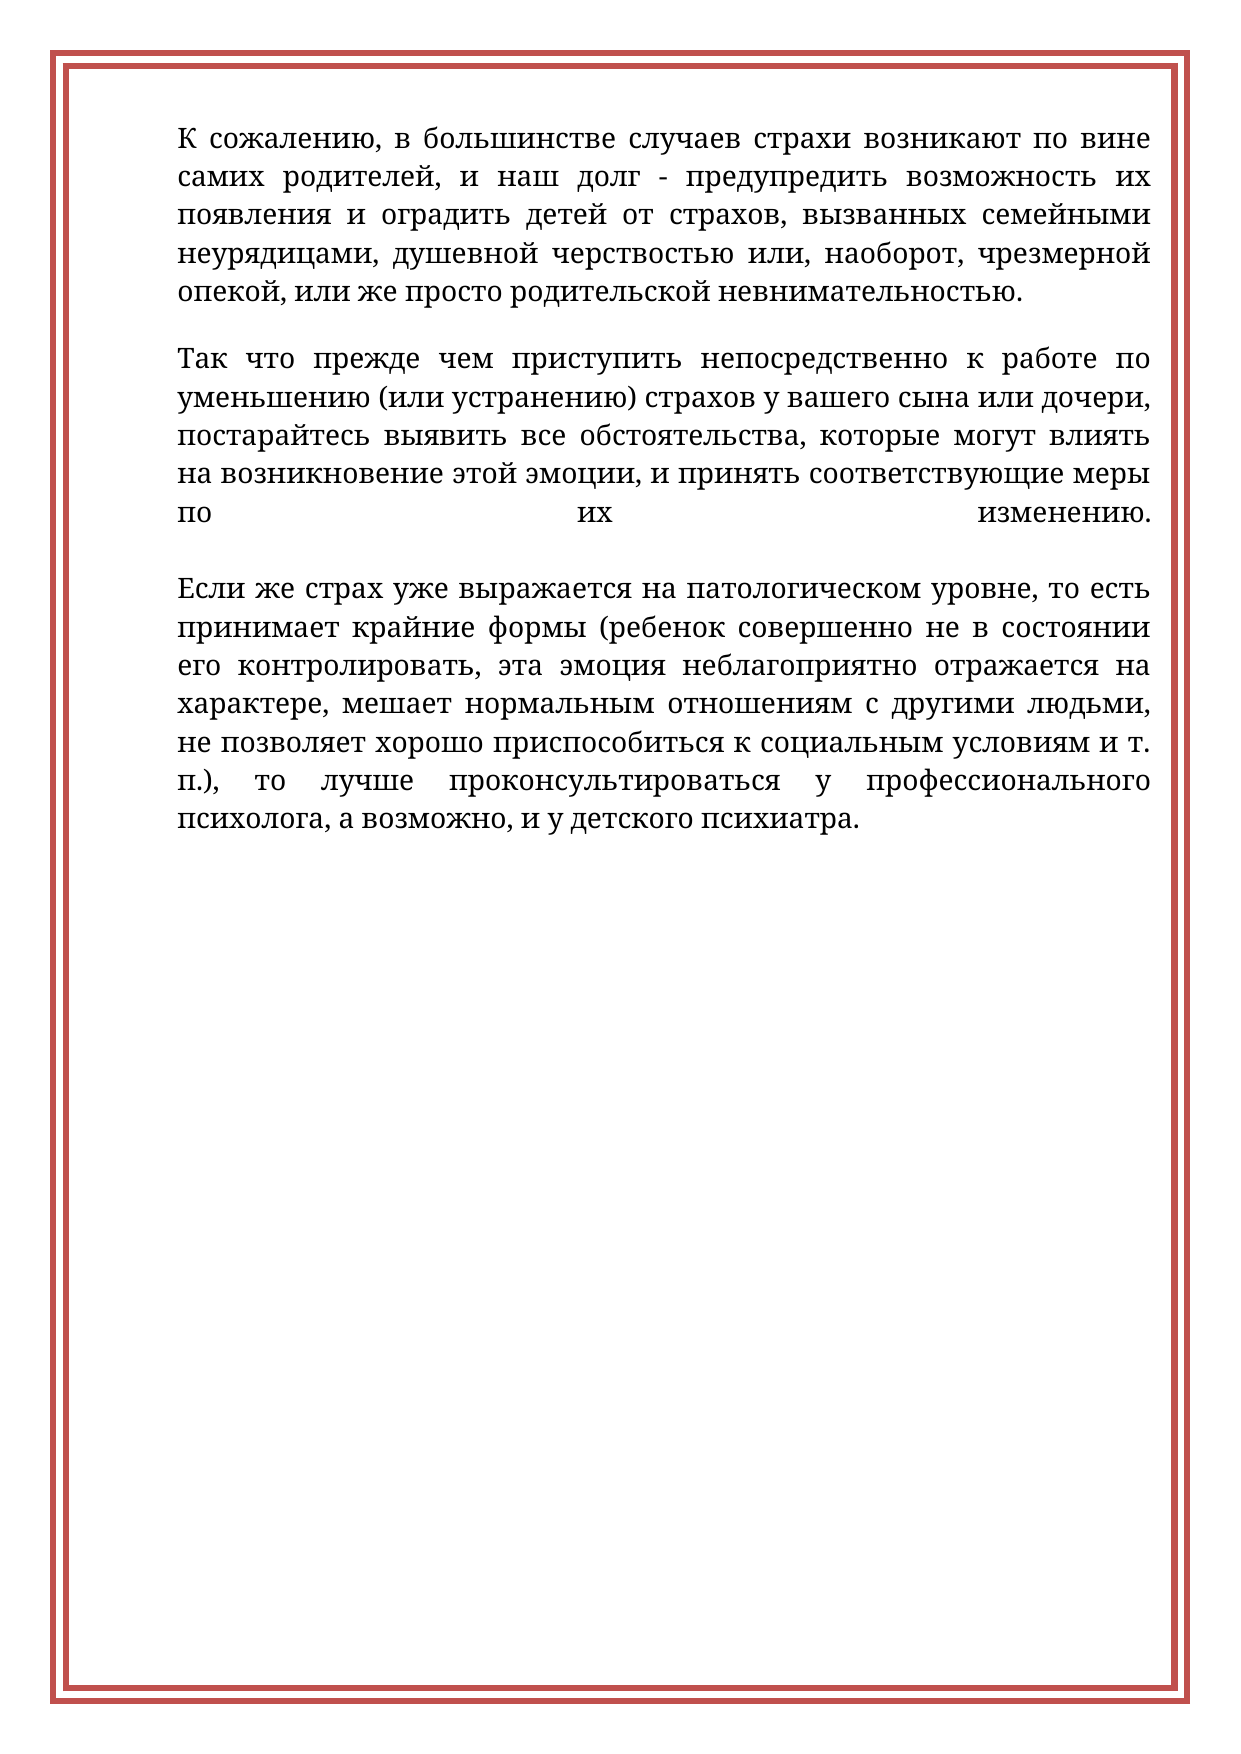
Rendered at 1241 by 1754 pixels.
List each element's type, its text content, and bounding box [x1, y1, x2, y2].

text К сожалению, в большинстве случаев страхи возникают по вине самих родителей, и наш долг - предупредить возможность их появления и оградить детей от страхов, вызванных семейными неурядицами, душевной черствостью или, наоборот, чрезмерной опекой, или же просто родительской невнимательностью. [177, 118, 1152, 310]
text Так что прежде чем приступить непосредственно к работе по уменьшению (или устранению) страхов у вашего сына или дочери, постарайтесь выявить все обстоятельства, которые могут влиять на возникновение этой эмоции, и принять соответствующие меры по их изменению. Если же страх уже выражается на патологическом уровне, то есть принимает крайние формы (ребенок совершенно не в состоянии его контролировать, эта эмоция неблагоприятно отражается на характере, мешает нормальным отношениям с другими людьми, не позволяет хорошо приспособиться к социальным условиям и т. п.), то лучше проконсультироваться у профессионального психолога, а возможно, и у детского психиатра. [177, 339, 1152, 837]
